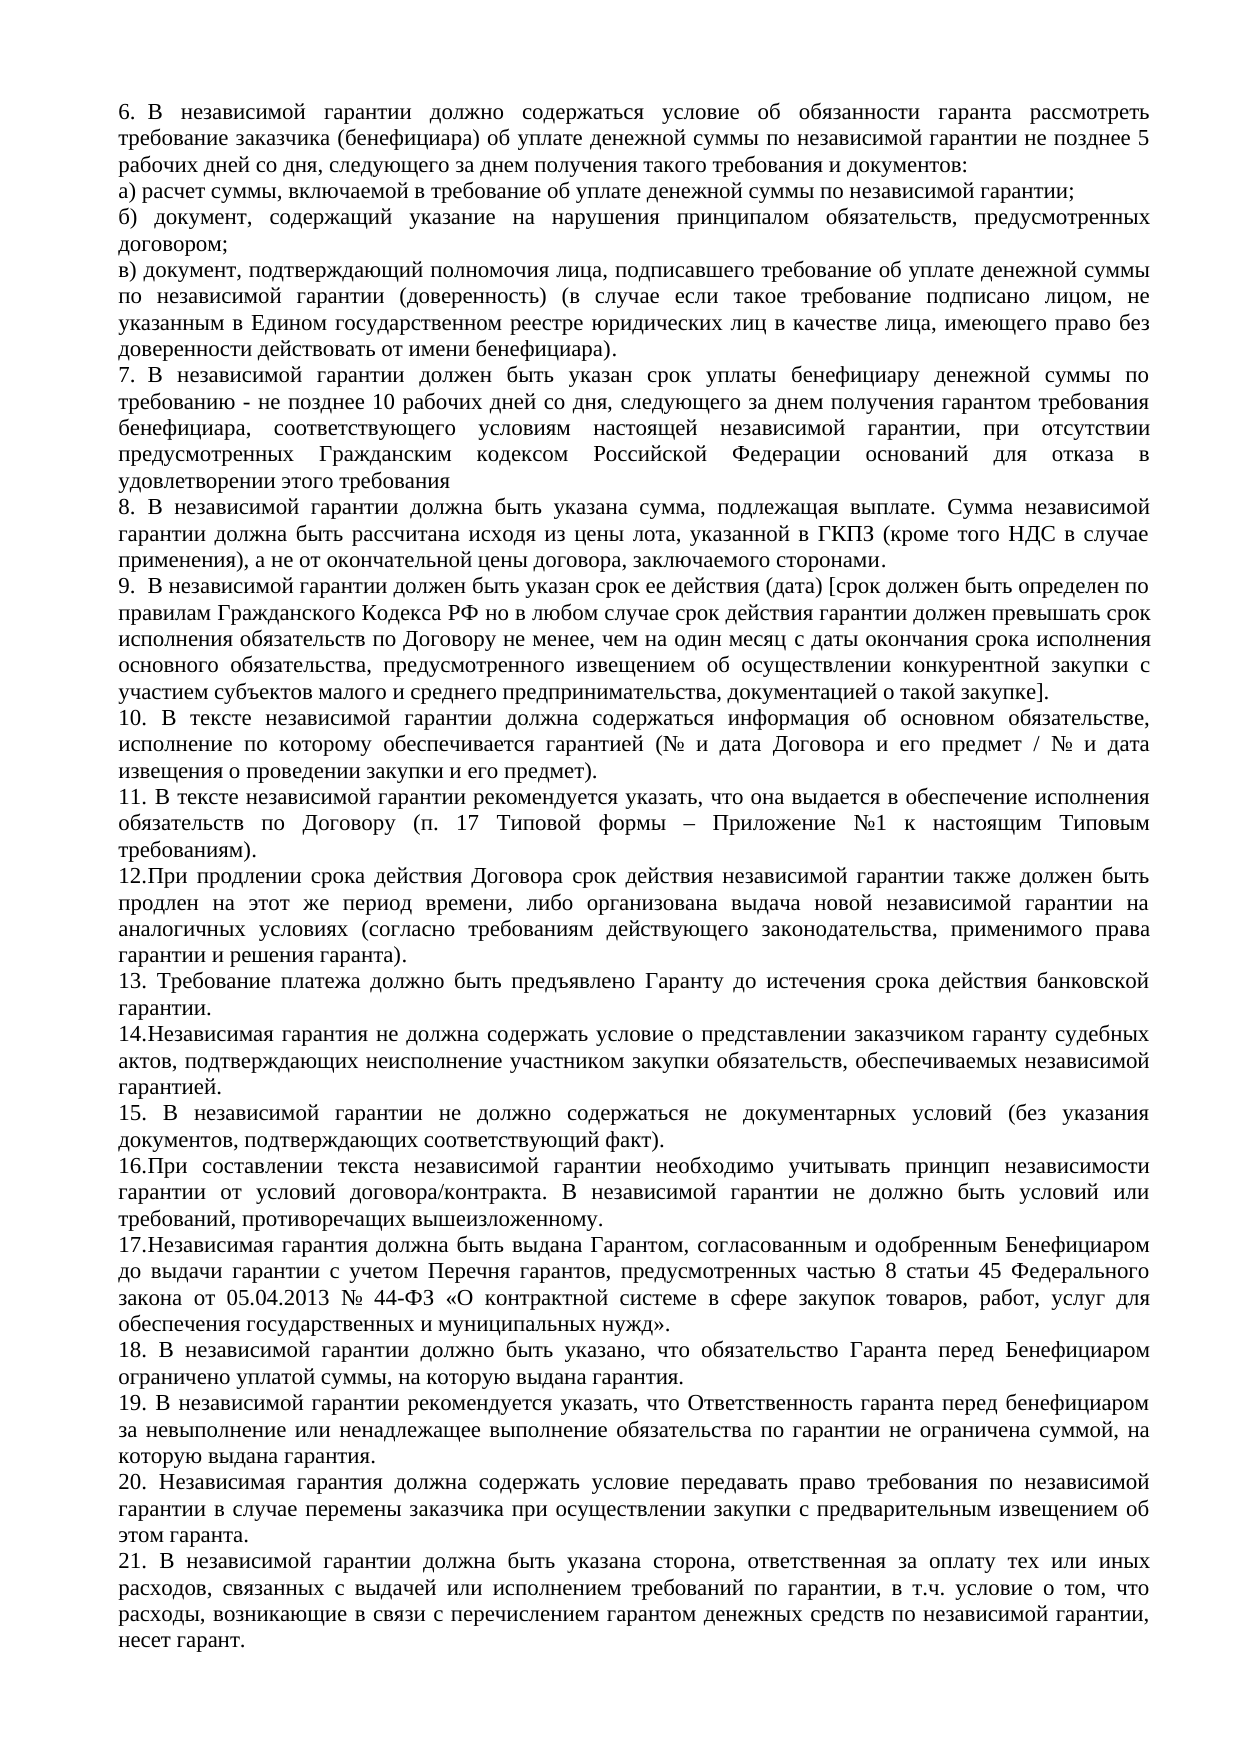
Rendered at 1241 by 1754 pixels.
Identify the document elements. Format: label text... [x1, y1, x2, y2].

text б) документ, содержащий указание на нарушения принципалом обязательств, предусмотренных договором; [118, 203, 1152, 256]
list 10. В тексте независимой гарантии должна содержаться информация об основном обязательстве, исполнение по которому обеспечивается гарантией (№ и дата Договора и его предмет / № и дата извещения о проведении закупки и его предмет). [118, 704, 1152, 783]
list 20. Независимая гарантия должна содержать условие передавать право требования по независимой гарантии в случае перемены заказчика при осуществлении закупки с предварительным извещением об этом гаранта. [118, 1468, 1152, 1547]
list 8. В независимой гарантии должна быть указана сумма, подлежащая выплате. Сумма независимой гарантии должна быть рассчитана исходя из цены лота, указанной в ГКПЗ (кроме того НДС в случае применения), а не от окончательной цены договора, заключаемого сторонами. [118, 493, 1152, 572]
text а) расчет суммы, включаемой в требование об уплате денежной суммы по независимой гарантии; [118, 177, 1152, 203]
list 14. Независимая гарантия не должна содержать условие о представлении заказчиком гаранту судебных актов, подтверждающих неисполнение участником закупки обязательств, обеспечиваемых независимой гарантией. [118, 1020, 1152, 1099]
list 15. В независимой гарантии не должно содержаться не документарных условий (без указания документов, подтверждающих соответствующий факт). [118, 1099, 1152, 1152]
list 16. При составлении текста независимой гарантии необходимо учитывать принцип независимости гарантии от условий договора/контракта. В независимой гарантии не должно быть условий или требований, противоречащих вышеизложенному. [118, 1152, 1152, 1231]
list 19. В независимой гарантии рекомендуется указать, что Ответственность гаранта перед бенефициаром за невыполнение или ненадлежащее выполнение обязательства по гарантии не ограничена суммой, на которую выдана гарантия. [118, 1389, 1152, 1468]
list 21. В независимой гарантии должна быть указана сторона, ответственная за оплату тех или иных расходов, связанных с выдачей или исполнением требований по гарантии, в т.ч. условие о том, что расходы, возникающие в связи с перечислением гарантом денежных средств по независимой гарантии, несет гарант. [118, 1547, 1152, 1653]
list 6. В независимой гарантии должно содержаться условие об обязанности гаранта рассмотреть требование заказчика (бенефициара) об уплате денежной суммы по независимой гарантии не позднее 5 рабочих дней со дня, следующего за днем получения такого требования и документов: [118, 98, 1152, 177]
list 7. В независимой гарантии должен быть указан срок уплаты бенефициару денежной суммы по требованию - не позднее 10 рабочих дней со дня, следующего за днем получения гарантом требования бенефициара, соответствующего условиям настоящей независимой гарантии, при отсутствии предусмотренных Гражданским кодексом Российской Федерации оснований для отказа в удовлетворении этого требования [118, 361, 1152, 493]
list 13. Требование платежа должно быть предъявлено Гаранту до истечения срока действия банковской гарантии. [118, 968, 1152, 1020]
list 11. В тексте независимой гарантии рекомендуется указать, что она выдается в обеспечение исполнения обязательств по Договору (п. 17 Типовой формы – Приложение №1 к настоящим Типовым требованиям). [118, 783, 1152, 862]
list 9. В независимой гарантии должен быть указан срок ее действия (дата) [срок должен быть определен по правилам Гражданского Кодекса РФ но в любом случае срок действия гарантии должен превышать срок исполнения обязательств по Договору не менее, чем на один месяц с даты окончания срока исполнения основного обязательства, предусмотренного извещением об осуществлении конкурентной закупки с участием субъектов малого и среднего предпринимательства, документацией о такой закупке]. [118, 572, 1152, 704]
list 18. В независимой гарантии должно быть указано, что обязательство Гаранта перед Бенефициаром ограничено уплатой суммы, на которую выдана гарантия. [118, 1337, 1152, 1389]
list в) документ, подтверждающий полномочия лица, подписавшего требование об уплате денежной суммы по независимой гарантии (доверенность) (в случае если такое требование подписано лицом, не указанным в Едином государственном реестре юридических лиц в качестве лица, имеющего право без доверенности действовать от имени бенефициара). [118, 256, 1152, 361]
list 12. При продлении срока действия Договора срок действия независимой гарантии также должен быть продлен на этот же период времени, либо организована выдача новой независимой гарантии на аналогичных условиях (согласно требованиям действующего законодательства, применимого права гарантии и решения гаранта). [118, 862, 1152, 968]
list 17. Независимая гарантия должна быть выдана Гарантом, согласованным и одобренным Бенефициаром до выдачи гарантии с учетом Перечня гарантов, предусмотренных частью 8 статьи 45 Федерального закона от 05.04.2013 № 44-ФЗ «О контрактной системе в сфере закупок товаров, работ, услуг для обеспечения государственных и муниципальных нужд». [118, 1231, 1152, 1337]
